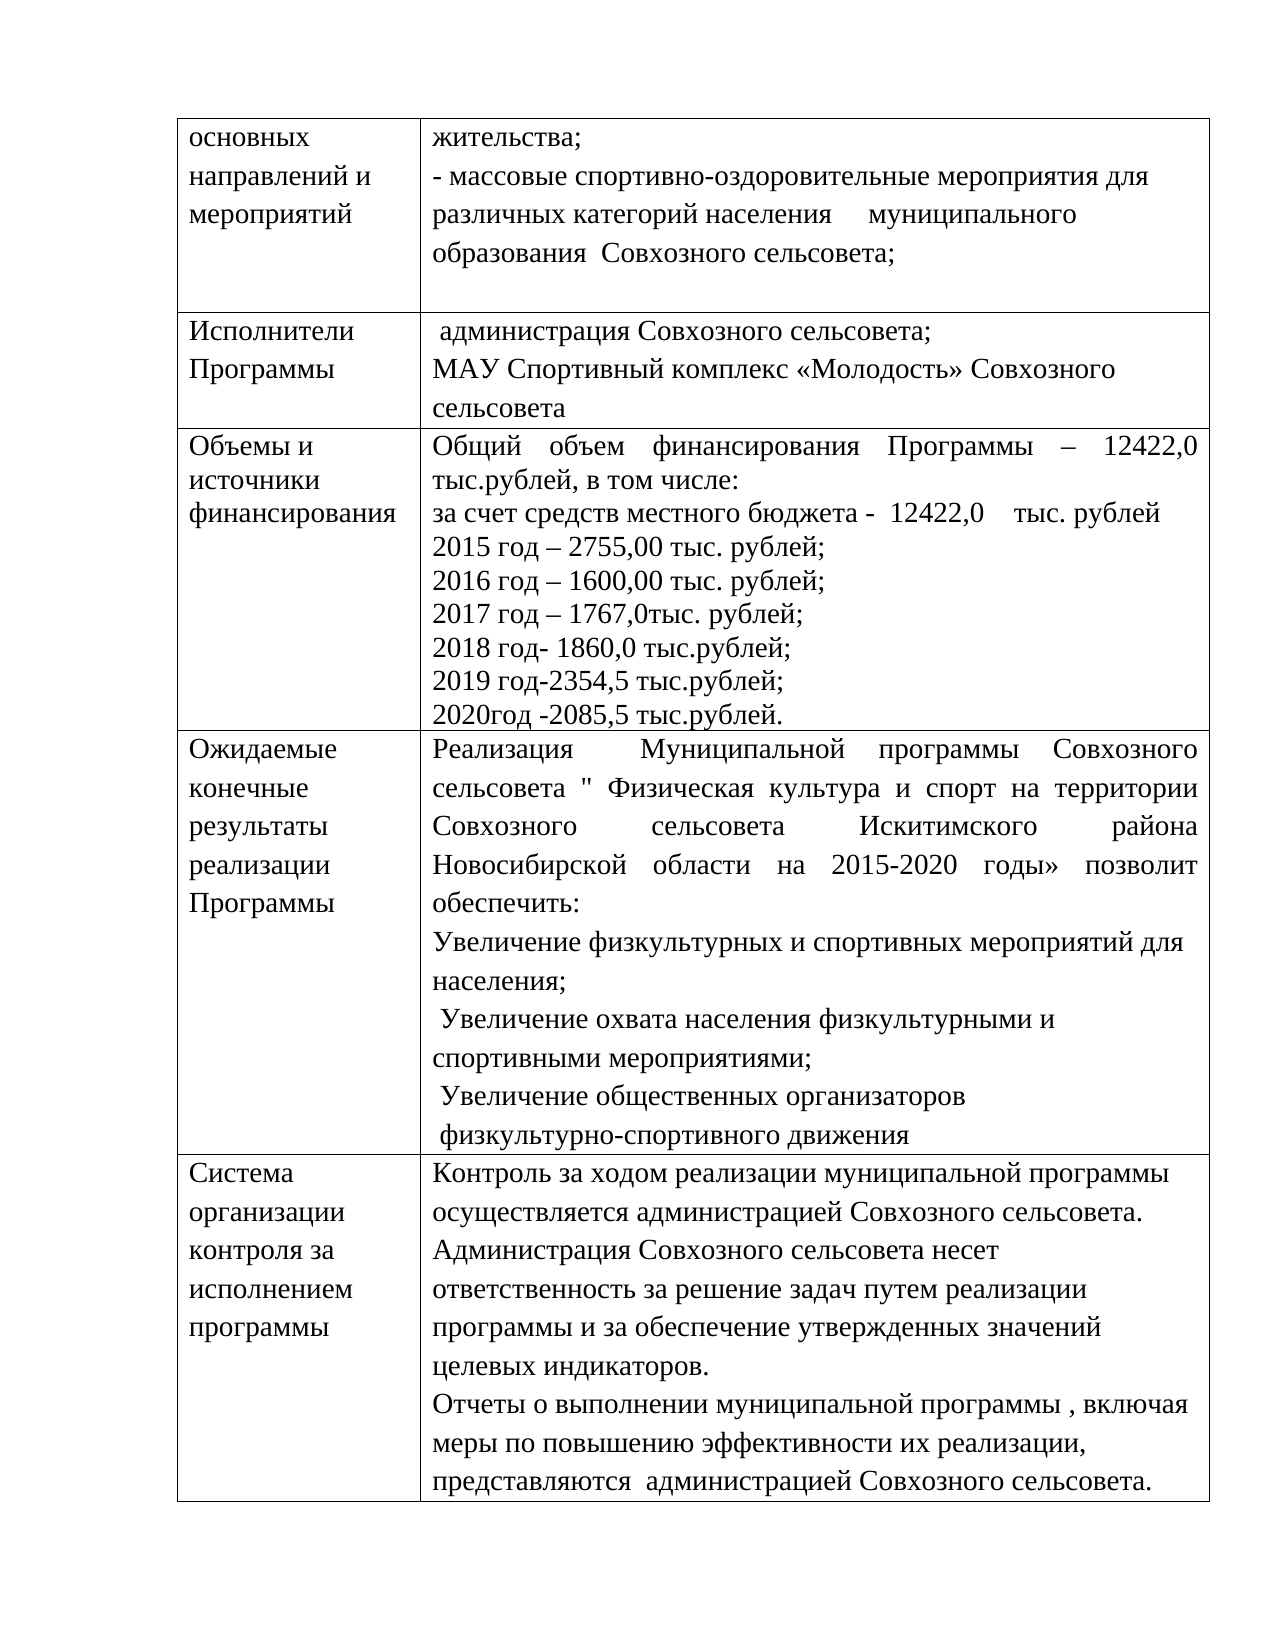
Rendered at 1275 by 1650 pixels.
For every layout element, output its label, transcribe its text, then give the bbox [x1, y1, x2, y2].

table_cell Исполнители Программы [178, 313, 420, 427]
table_cell администрация Совхозного сельсовета; МАУ Спортивный комплекс «Молодость» Совхозного сельсовета [421, 313, 1209, 427]
table_cell Ожидаемые конечные результаты реализации Программы [178, 731, 420, 1154]
table_cell Реализация Муниципальной программы Совхозного сельсовета " Физическая культура и спорт на территории Совхозного сельсовета Искитимского района Новосибирской области на 2015-2020 годы» позволит обеспечить: Увеличение физкультурных и спортивных мероприятий для населения; Увеличение охвата населения физкультурными и спортивными мероприятиями; Увеличение общественных организаторов физкультурно-спортивного движения [421, 731, 1209, 1154]
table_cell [178, 119, 420, 312]
table_cell Контроль за ходом реализации муниципальной программы осуществляется администрацией Совхозного сельсовета. Администрация Совхозного сельсовета несет ответственность за решение задач путем реализации программы и за обеспечение утвержденных значений целевых индикаторов. Отчеты о выполнении муниципальной программы , включая меры по повышению эффективности их реализации, представляются администрацией Совхозного сельсовета. [421, 1155, 1209, 1501]
table_cell Общий объем финансирования Программы – 12422,0 тыс.рублей, в том числе: за счет средств местного бюджета - 12422,0 тыс. рублей 2015 год – 2755,00 тыс. рублей; 2016 год – 1600,00 тыс. рублей; 2017 год – 1767,0тыс. рублей; 2018 год- 1860,0 тыс.рублей; 2019 год-2354,5 тыс.рублей; 2020год -2085,5 тыс.рублей. [421, 429, 1209, 730]
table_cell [421, 119, 1209, 312]
table_cell Объемы и источники финансирования [178, 429, 420, 730]
table_cell Система организации контроля за исполнением программы [178, 1155, 420, 1501]
